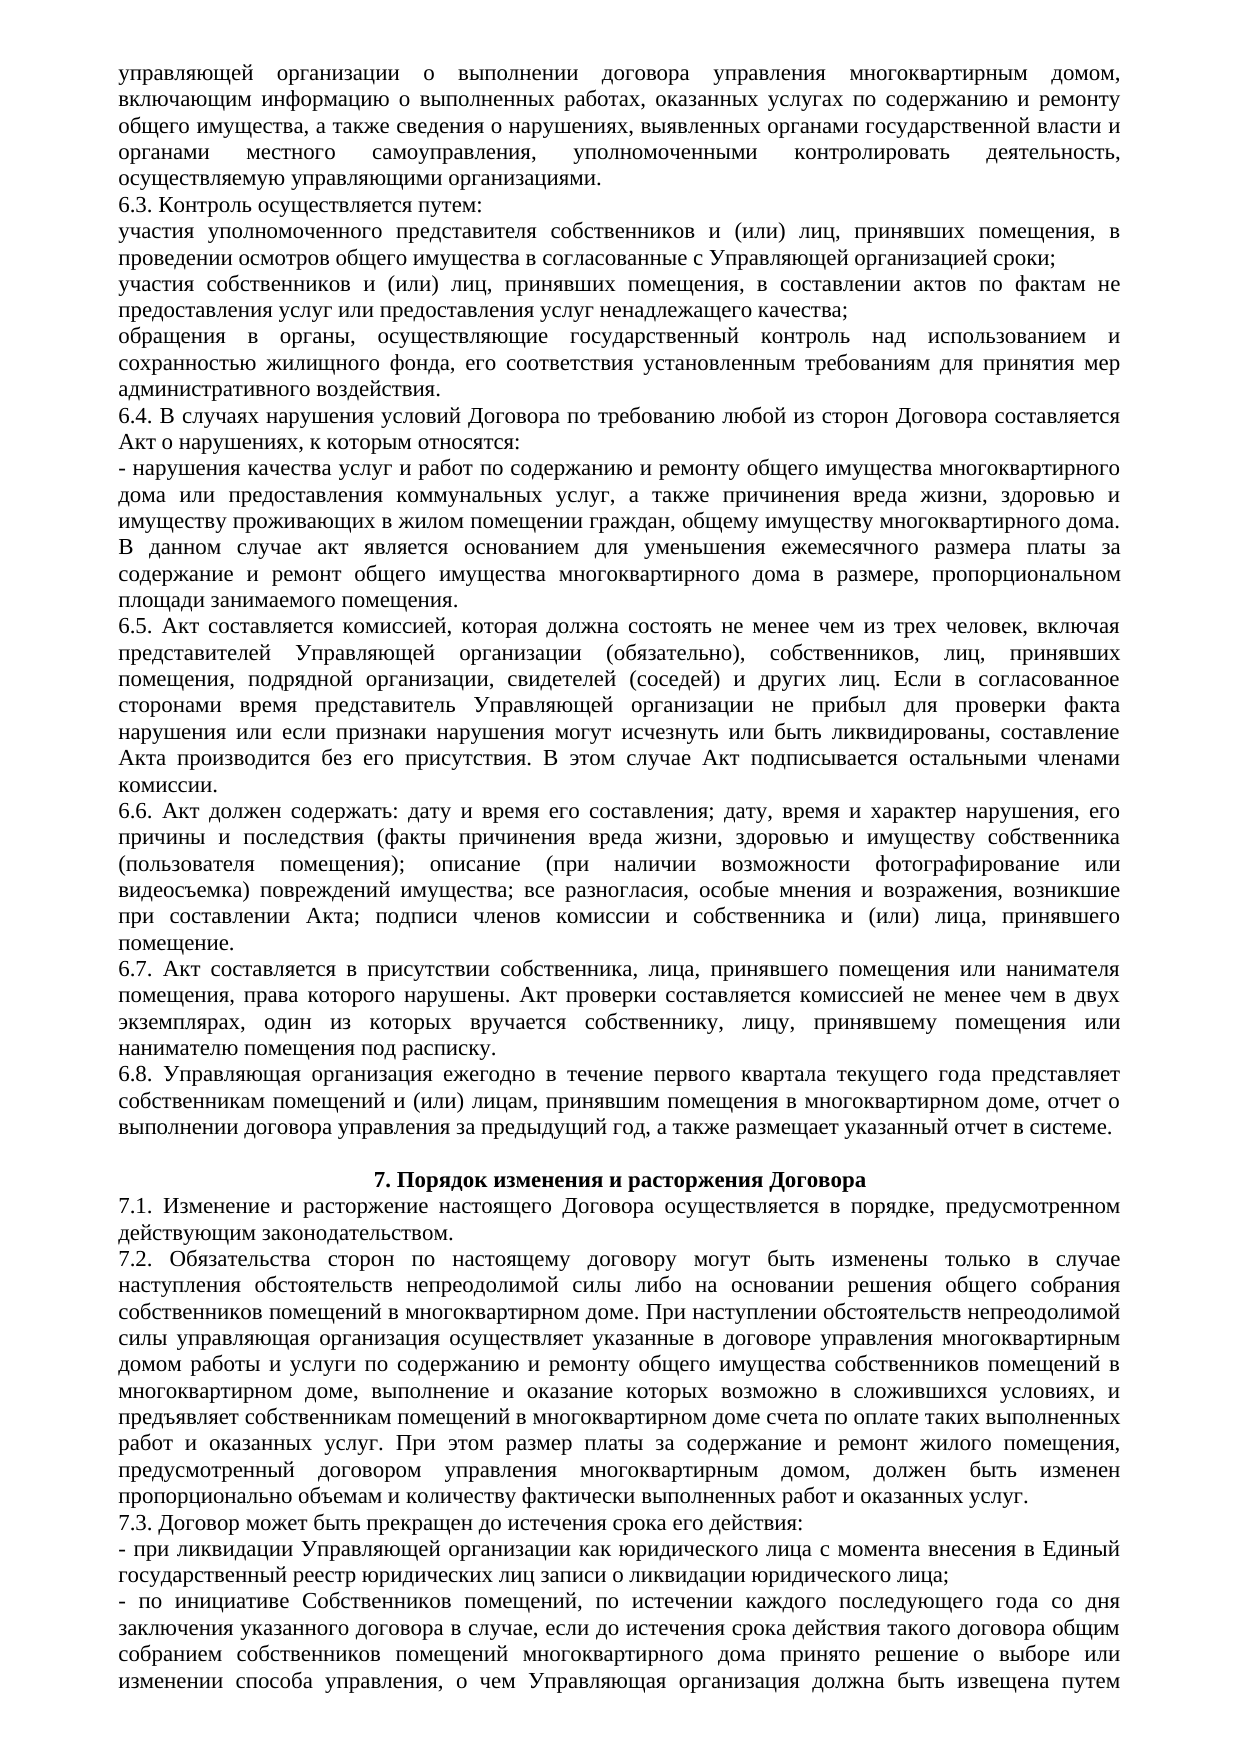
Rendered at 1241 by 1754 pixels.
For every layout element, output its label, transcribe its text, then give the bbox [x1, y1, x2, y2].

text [118, 59, 1122, 191]
text 7.1. Изменение и расторжение настоящего Договора осуществляется в порядке, предусмотренном действующим законодательством. [118, 1192, 1122, 1245]
text 6.5. Акт составляется комиссией, которая должна состоять не менее чем из трех человек, включая представителей Управляющей организации (обязательно), собственников, лиц, принявших помещения, подрядной организации, свидетелей (соседей) и других лиц. Если в согласованное сторонами время представитель Управляющей организации не прибыл для проверки факта нарушения или если признаки нарушения могут исчезнуть или быть ликвидированы, составление Акта производится без его присутствия. В этом случае Акт подписывается остальными членами комиссии. [118, 612, 1122, 797]
text обращения в органы, осуществляющие государственный контроль над использованием и сохранностью жилищного фонда, его соответствия установленным требованиям для принятия мер административного воздействия. [118, 323, 1122, 402]
text 6.8. Управляющая организация ежегодно в течение первого квартала текущего года представляет собственникам помещений и (или) лицам, принявшим помещения в многоквартирном доме, отчет о выполнении договора управления за предыдущий год, а также размещает указанный отчет в системе. [118, 1061, 1122, 1139]
text 7.3. Договор может быть прекращен до истечения срока его действия: [118, 1508, 1122, 1535]
text 6.6. Акт должен содержать: дату и время его составления; дату, время и характер нарушения, его причины и последствия (факты причинения вреда жизни, здоровью и имуществу собственника (пользователя помещения); описание (при наличии возможности фотографирование или видеосъемка) повреждений имущества; все разногласия, особые мнения и возражения, возникшие при составлении Акта; подписи членов комиссии и собственника и (или) лица, принявшего помещение. [118, 797, 1122, 955]
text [118, 1588, 1122, 1693]
text 6.7. Акт составляется в присутствии собственника, лица, принявшего помещения или нанимателя помещения, права которого нарушены. Акт проверки составляется комиссией не менее чем в двух экземплярах, один из которых вручается собственнику, лицу, принявшему помещения или нанимателю помещения под расписку. [118, 955, 1122, 1061]
text 7.2. Обязательства сторон по настоящему договору могут быть изменены только в случае наступления обстоятельств непреодолимой силы либо на основании решения общего собрания собственников помещений в многоквартирном доме. При наступлении обстоятельств непреодолимой силы управляющая организация осуществляет указанные в договоре управления многоквартирным домом работы и услуги по содержанию и ремонту общего имущества собственников помещений в многоквартирном доме, выполнение и оказание которых возможно в сложившихся условиях, и предъявляет собственникам помещений в многоквартирном доме счета по оплате таких выполненных работ и оказанных услуг. При этом размер платы за содержание и ремонт жилого помещения, предусмотренный договором управления многоквартирным домом, должен быть изменен пропорционально объемам и количеству фактически выполненных работ и оказанных услуг. [118, 1245, 1122, 1508]
text 6.4. В случаях нарушения условий Договора по требованию любой из сторон Договора составляется Акт о нарушениях, к которым относятся: [118, 402, 1122, 454]
text 6.3. Контроль осуществляется путем: [118, 191, 1122, 217]
text участия уполномоченного представителя собственников и (или) лиц, принявших помещения, в проведении осмотров общего имущества в согласованные с Управляющей организацией сроки; [118, 217, 1122, 270]
text участия собственников и (или) лиц, принявших помещения, в составлении актов по фактам не предоставления услуг или предоставления услуг ненадлежащего качества; [118, 270, 1122, 323]
text 7. Порядок изменения и расторжения Договора [118, 1166, 1122, 1192]
text - нарушения качества услуг и работ по содержанию и ремонту общего имущества многоквартирного дома или предоставления коммунальных услуг, а также причинения вреда жизни, здоровью и имуществу проживающих в жилом помещении граждан, общему имуществу многоквартирного дома. В данном случае акт является основанием для уменьшения ежемесячного размера платы за содержание и ремонт общего имущества многоквартирного дома в размере, пропорциональном площади занимаемого помещения. [118, 454, 1122, 612]
text - при ликвидации Управляющей организации как юридического лица с момента внесения в Единый государственный реестр юридических лиц записи о ликвидации юридического лица; [118, 1535, 1122, 1588]
